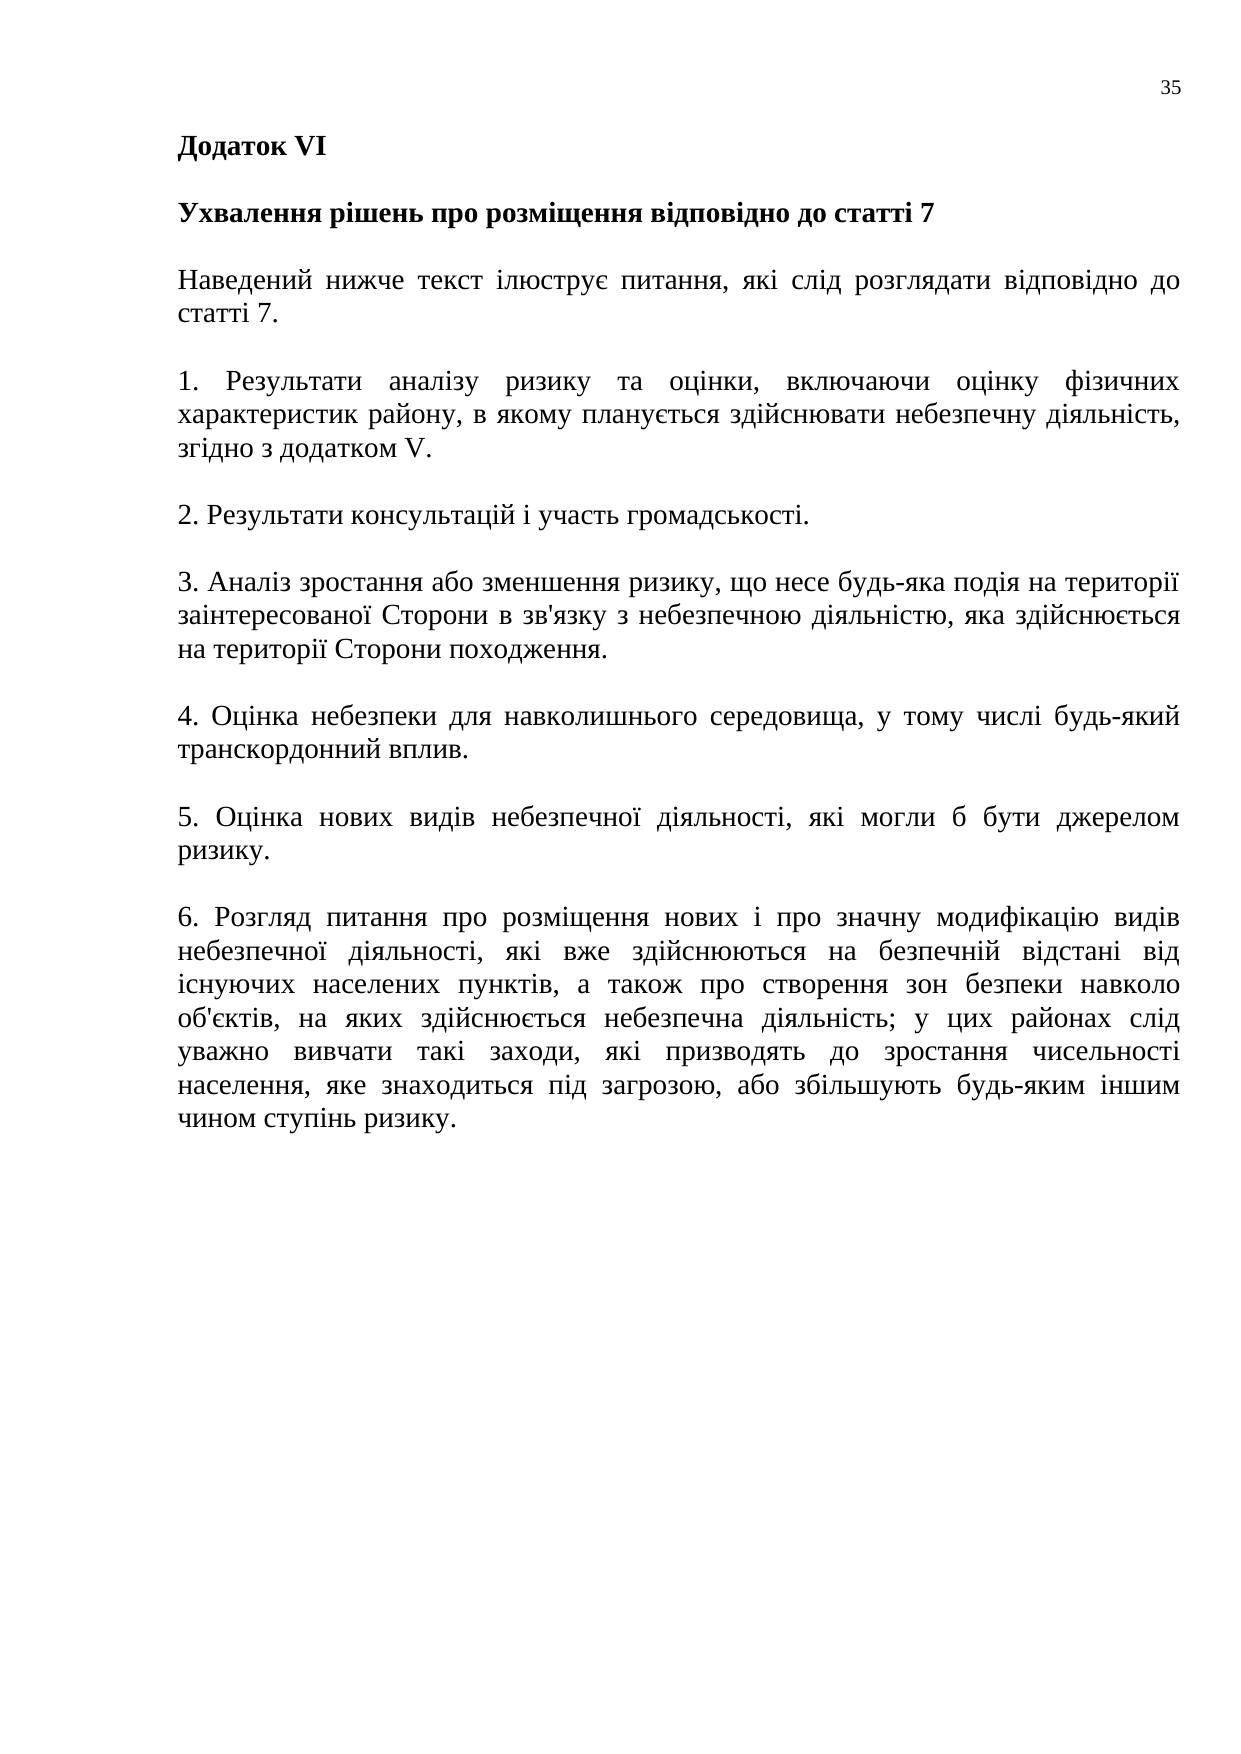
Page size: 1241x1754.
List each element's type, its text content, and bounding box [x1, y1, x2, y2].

text 1. Результати аналізу ризику та оцінки, включаючи оцінку фізичних характеристик району, в якому планується здійснювати небезпечну діяльність, згідно з додатком V. [177, 363, 1181, 463]
text Ухвалення рішень про розміщення відповідно до статті 7 [177, 195, 1181, 228]
text 4. Оцінка небезпеки для навколишнього середовища, у тому числі будь-який транскордонний вплив. [177, 698, 1181, 765]
text Наведений нижче текст ілюструє питання, які слід розглядати відповідно до статті 7. [177, 262, 1181, 329]
text 2. Результати консультацій і участь громадськості. [177, 497, 1181, 530]
text 6. Розгляд питання про розміщення нових і про значну модифікацію видів небезпечної діяльності, які вже здійснюються на безпечній відстані від існуючих населених пунктів, а також про створення зон безпеки навколо об'єктів, на яких здійснюється небезпечна діяльність; у цих районах слід уважно вивчати такі заходи, які призводять до зростання чисельності населення, яке знаходиться під загрозою, або збільшують будь-яким іншим чином ступінь ризику. [177, 899, 1181, 1134]
text 5. Оцінка нових видів небезпечної діяльності, які могли б бути джерелом ризику. [177, 799, 1181, 866]
text Додаток VI [177, 128, 1181, 161]
text 3. Аналіз зростання або зменшення ризику, що несе будь-яка подія на території заінтересованої Сторони в зв'язку з небезпечною діяльністю, яка здійснюється на території Сторони походження. [177, 564, 1181, 664]
